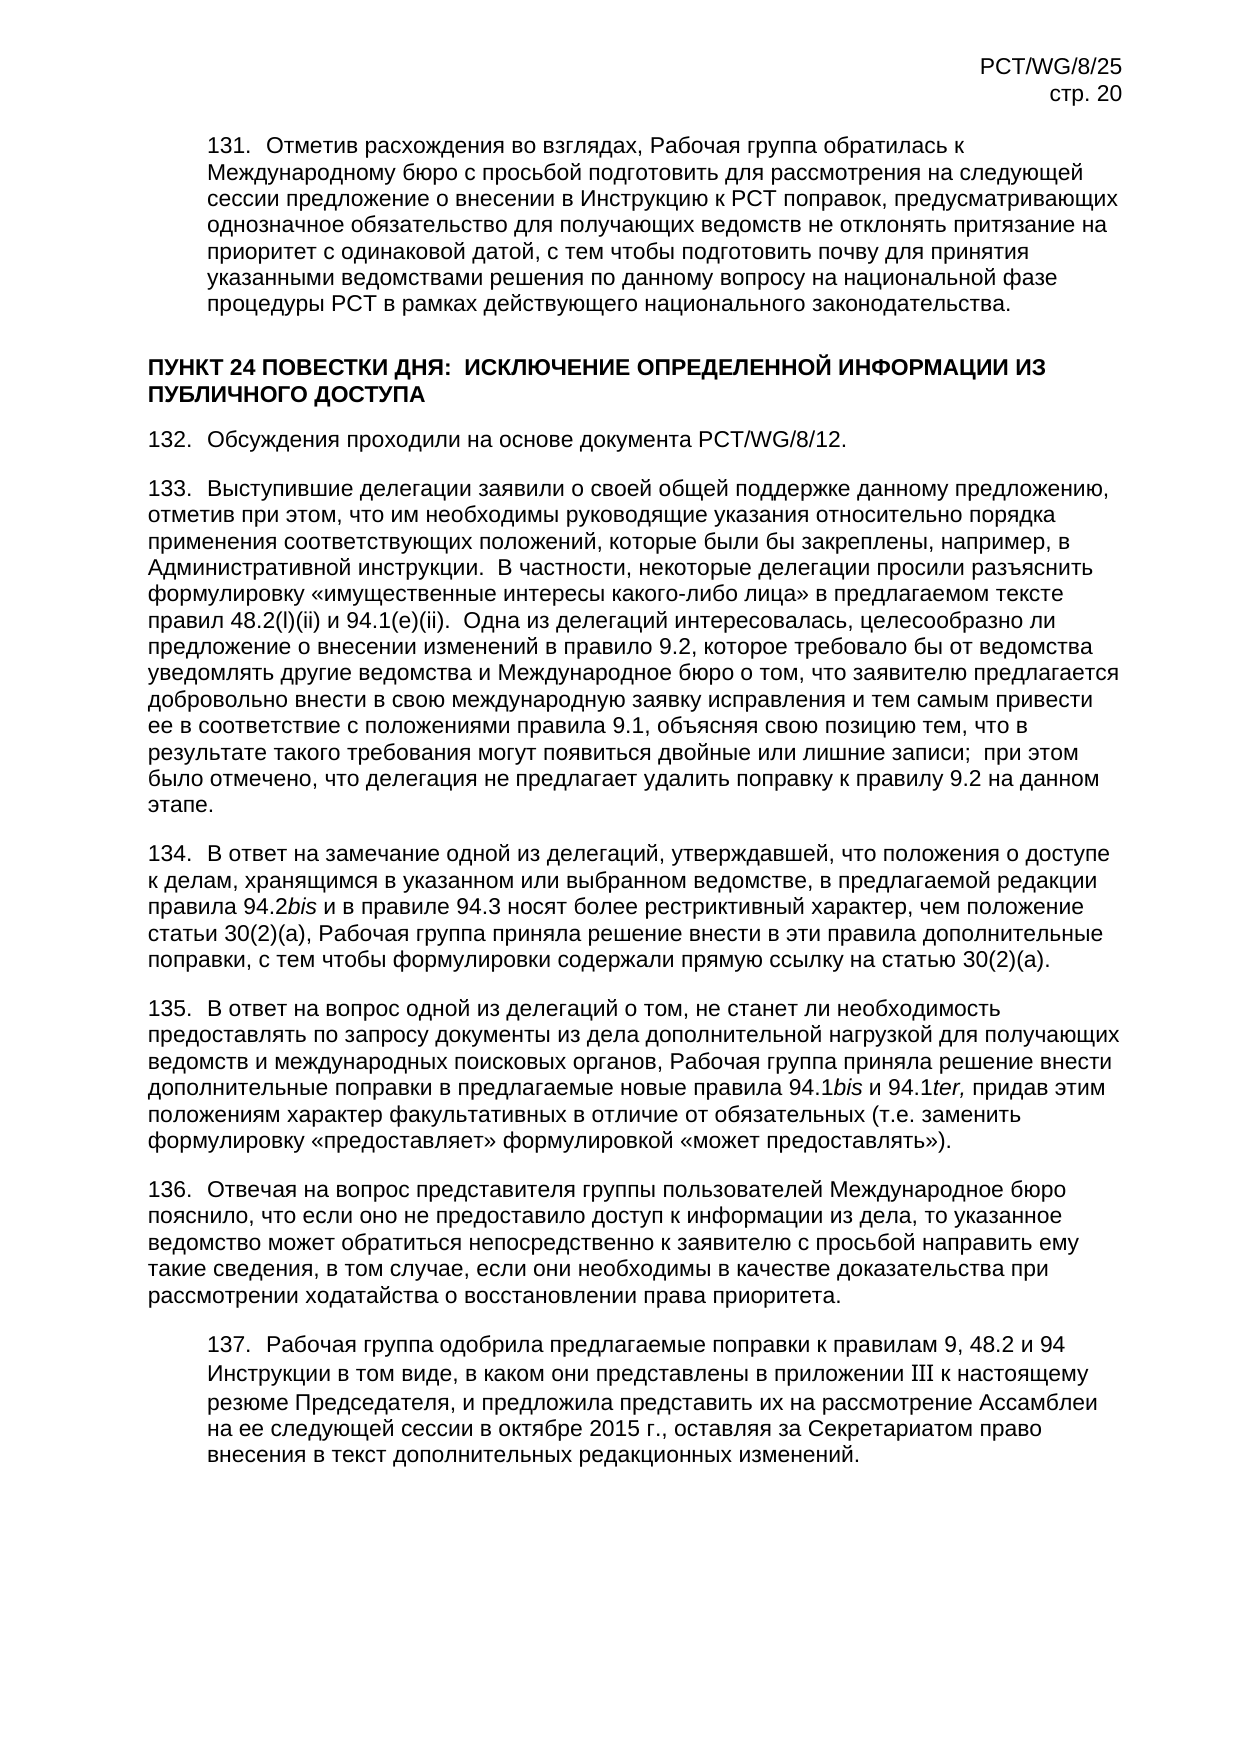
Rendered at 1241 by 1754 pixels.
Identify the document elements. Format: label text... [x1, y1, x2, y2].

text Отметив расхождения во взглядах, Рабочая группа обратилась к Международному бюро с просьбой подготовить для рассмотрения на следующей сессии предложение о внесении в Инструкцию к РСТ поправок, предусматривающих однозначное обязательство для получающих ведомств не отклонять притязание на приоритет с одинаковой датой, с тем чтобы подготовить почву для принятия указанными ведомствами решения по данному вопросу на национальной фазе процедуры РСТ в рамках действующего национального законодательства. [207, 132, 1122, 317]
text Отвечая на вопрос представителя группы пользователей Международное бюро пояснило, что если оно не предоставило доступ к информации из дела, то указанное ведомство может обратиться непосредственно к заявителю с просьбой направить ему такие сведения, в том случае, если они необходимы в качестве доказательства при рассмотрении ходатайства о восстановлении права приоритета. [148, 1176, 1122, 1308]
text Обсуждения проходили на основе документа PCT/WG/8/12. [148, 426, 1122, 452]
text В ответ на замечание одной из делегаций, утверждавшей, что положения о доступе к делам, хранящимся в указанном или выбранном ведомстве, в предлагаемой редакции правила 94.2bis и в правиле 94.3 носят более рестриктивный характер, чем положение статьи 30(2)(a), Рабочая группа приняла решение внести в эти правила дополнительные поправки, с тем чтобы формулировки содержали прямую ссылку на статью 30(2)(a). [148, 840, 1122, 972]
text В ответ на вопрос одной из делегаций о том, не станет ли необходимость предоставлять по запросу документы из дела дополнительной нагрузкой для получающих ведомств и международных поисковых органов, Рабочая группа приняла решение внести дополнительные поправки в предлагаемые новые правила 94.1bis и 94.1ter, придав этим положениям характер факультативных в отличие от обязательных (т.е. заменить формулировку «предоставляет» формулировкой «может предоставлять»). [148, 995, 1122, 1153]
text Выступившие делегации заявили о своей общей поддержке данному предложению, отметив при этом, что им необходимы руководящие указания относительно порядка применения соответствующих положений, которые были бы закреплены, например, в Административной инструкции. В частности, некоторые делегации просили разъяснить формулировку «имущественные интересы какого-либо лица» в предлагаемом тексте правил 48.2(l)(ii) и 94.1(e)(ii). Одна из делегаций интересовалась, целесообразно ли предложение о внесении изменений в правило 9.2, которое требовало бы от ведомства уведомлять другие ведомства и Международное бюро о том, что заявителю предлагается добровольно внести в свою международную заявку исправления и тем самым привести ее в соответствие с положениями правила 9.1, объясняя свою позицию тем, что в результате такого требования могут появиться двойные или лишние записи; при этом было отмечено, что делегация не предлагает удалить поправку к правилу 9.2 на данном этапе. [148, 475, 1122, 817]
text Рабочая группа одобрила предлагаемые поправки к правилам 9, 48.2 и 94 Инструкции в том виде, в каком они представлены в приложении III к настоящему резюме Председателя, и предложила представить их на рассмотрение Ассамблеи на ее следующей сессии в октябре 2015 г., оставляя за Секретариатом право внесения в текст дополнительных редакционных изменений. [207, 1331, 1122, 1467]
subtitle ПУНКТ 24 ПОВЕСТКИ ДНЯ: Исключение определенной информации из публичного доступа [148, 354, 1122, 407]
